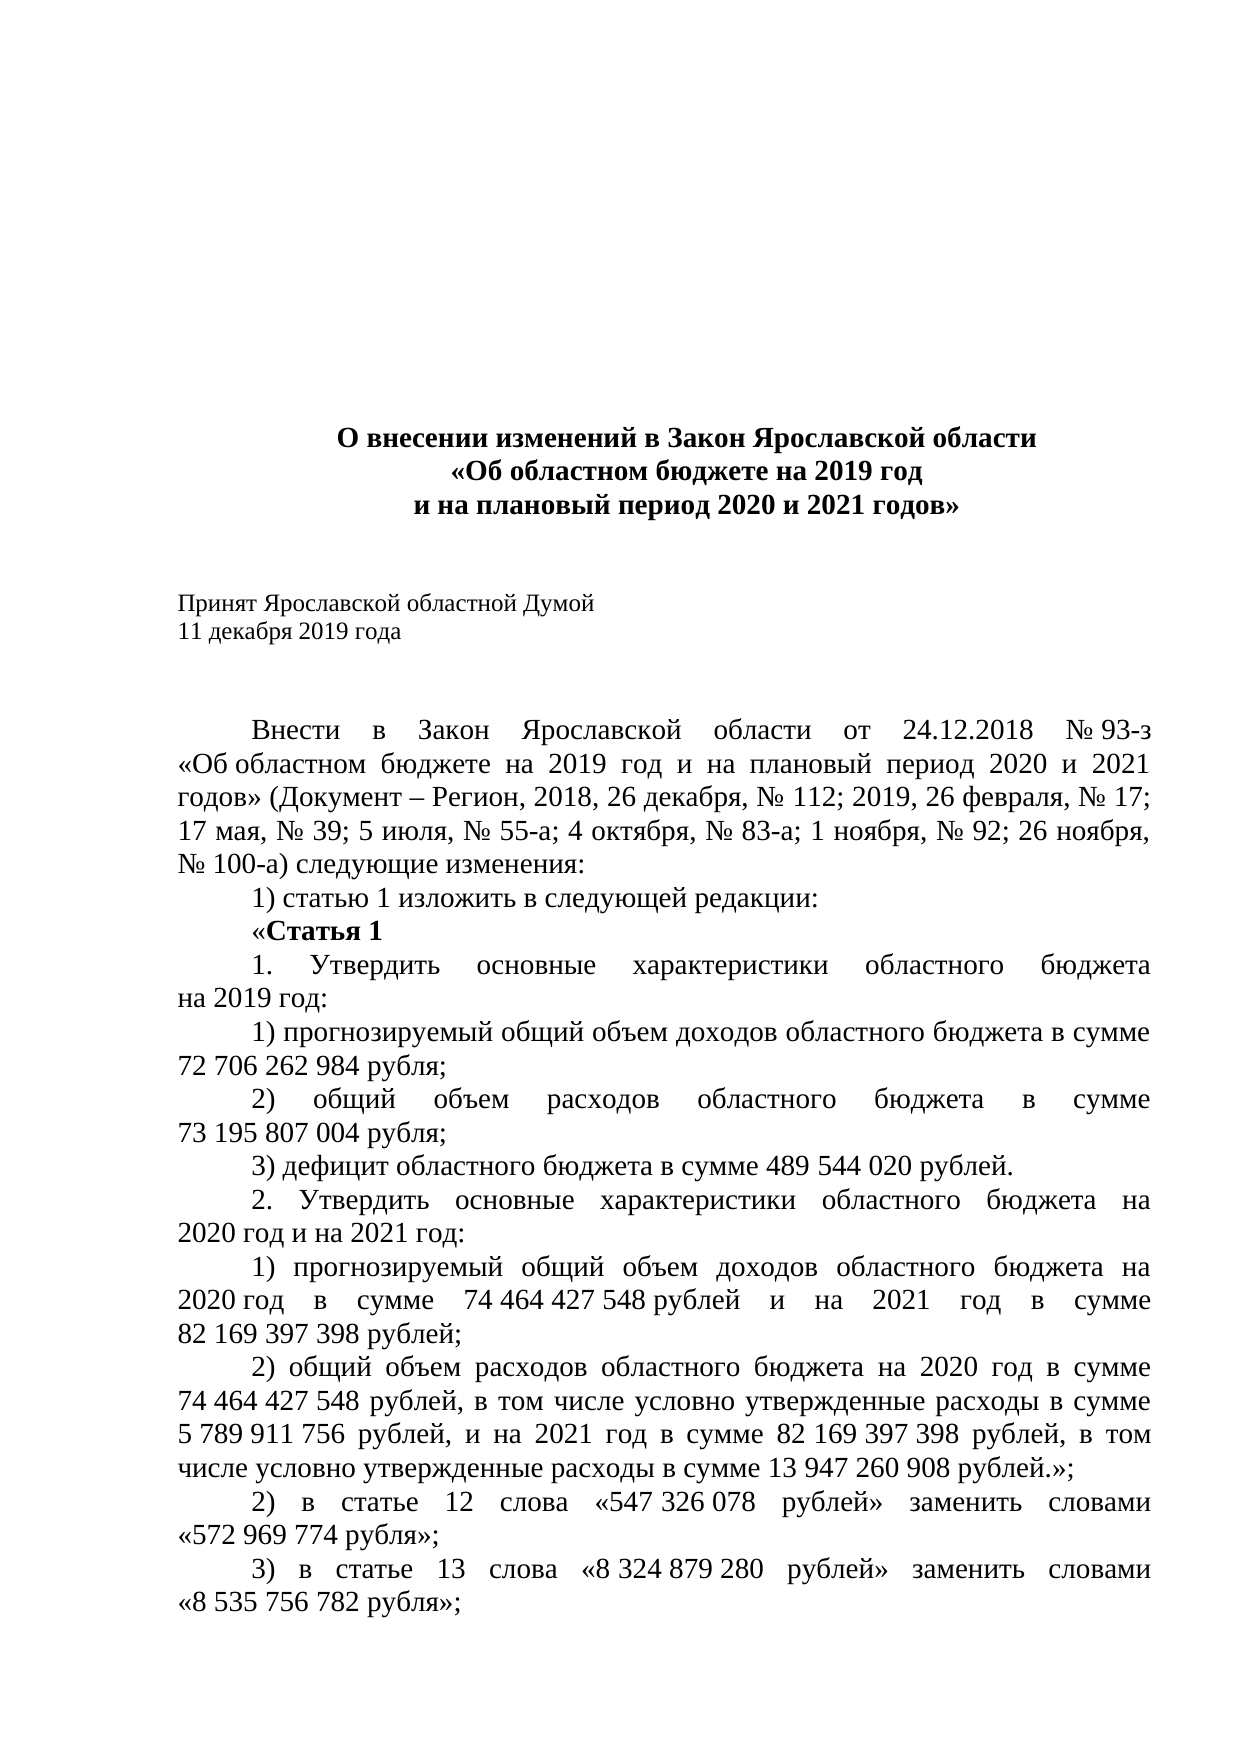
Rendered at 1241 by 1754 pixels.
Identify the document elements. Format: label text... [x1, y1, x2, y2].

text Принят Ярославской областной Думой [177, 588, 1152, 616]
text 1) прогнозируемый общий объем доходов областного бюджета на 2020 год в сумме 74 464 427 548 рублей и на 2021 год в сумме 82 169 397 398 рублей; [177, 1249, 1152, 1349]
text 1. Утвердить основные характеристики областного бюджета на 2019 год: [177, 947, 1152, 1014]
text «Статья 1 [177, 913, 1152, 947]
text 1) прогнозируемый общий объем доходов областного бюджета в сумме 72 706 262 984 рубля; [177, 1014, 1152, 1081]
text 3) в статье 13 слова «8 324 879 280 рублей» заменить словами «8 535 756 782 рубля»; [177, 1551, 1152, 1618]
text 2) общий объем расходов областного бюджета в сумме 73 195 807 004 рубля; [177, 1081, 1152, 1148]
text 3) дефицит областного бюджета в сумме 489 544 020 рублей. [177, 1148, 1152, 1182]
text «Об областном бюджете на 2019 год [222, 453, 1152, 487]
text 2) общий объем расходов областного бюджета на 2020 год в сумме 74 464 427 548 рублей, в том числе условно утвержденные расходы в сумме 5 789 911 756 рублей, и на 2021 год в сумме 82 169 397 398 рублей, в том числе условно утвержденные расходы в сумме 13 947 260 908 рублей.»; [177, 1349, 1152, 1484]
text 2. Утвердить основные характеристики областного бюджета на 2020 год и на 2021 год: [177, 1182, 1152, 1249]
text О внесении изменений в Закон Ярославской области [222, 420, 1152, 453]
text и на плановый период 2020 и 2021 годов» [222, 487, 1152, 521]
text 1) статью 1 изложить в следующей редакции: [177, 880, 1152, 913]
text Внести в Закон Ярославской области от 24.12.2018 № 93-з «Об областном бюджете на 2019 год и на плановый период 2020 и 2021 годов» (Документ – Регион, 2018, 26 декабря, № 112; 2019, 26 февраля, № 17; 17 мая, № 39; 5 июля, № 55-а; 4 октября, № 83-а; 1 ноября, № 92; 26 ноября, № 100-а) следующие изменения: [177, 712, 1152, 880]
text 2) в статье 12 слова «547 326 078 рублей» заменить словами «572 969 774 рубля»; [177, 1484, 1152, 1551]
text 11 декабря 2019 года [177, 616, 1152, 645]
